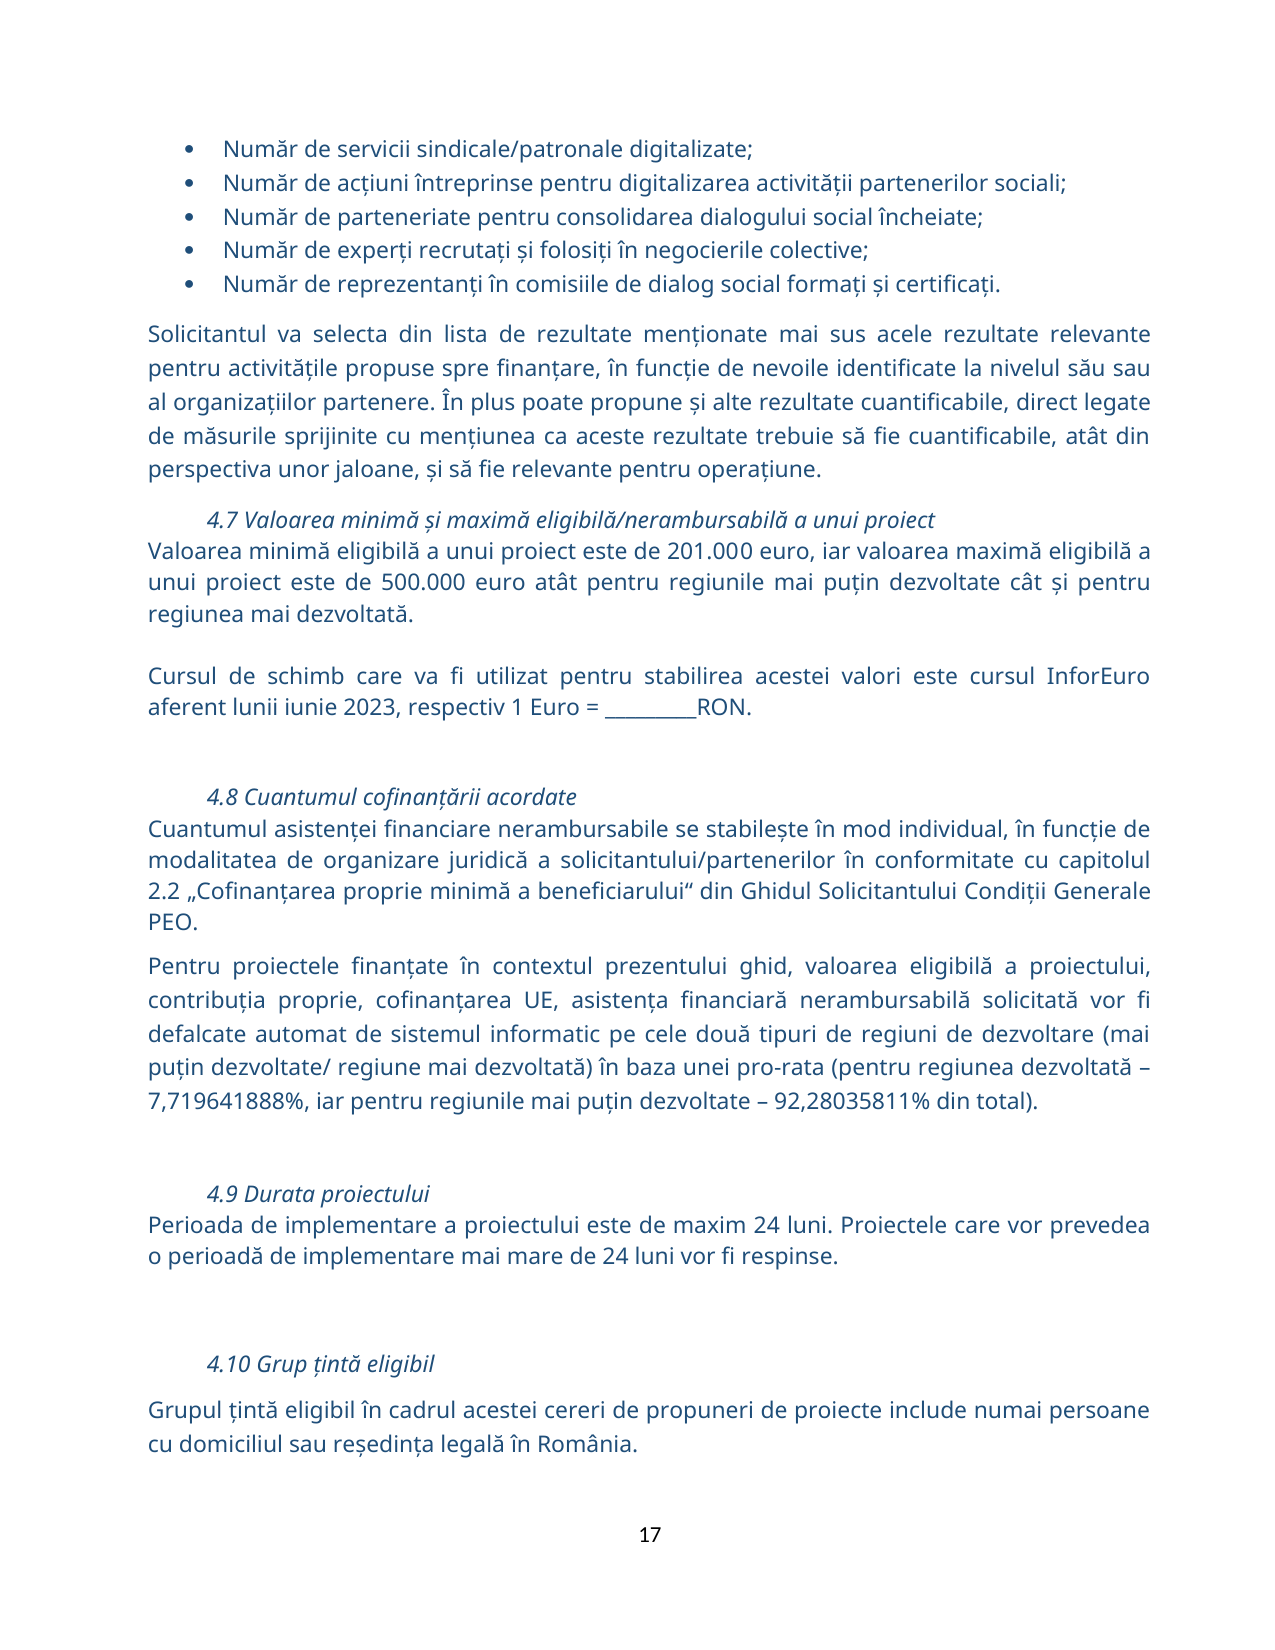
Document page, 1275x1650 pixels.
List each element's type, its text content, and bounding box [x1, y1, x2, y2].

text Solicitantul va selecta din lista de rezultate menționate mai sus acele rezultate relevante pentru activitățile propuse spre finanțare, în funcție de nevoile identificate la nivelul său sau al organizațiilor partenere. În plus poate propune și alte rezultate cuantificabile, direct legate de măsurile sprijinite cu mențiunea ca aceste rezultate trebuie să fie cuantificabile, atât din perspectiva unor jaloane, și să fie relevante pentru operațiune. [148, 318, 1152, 484]
text Cuantumul asistenței financiare nerambursabile se stabilește în mod individual, în funcție de modalitatea de organizare juridică a solicitantului/partenerilor în conformitate cu capitolul 2.2 „Cofinanțarea proprie minimă a beneficiarului“ din Ghidul Solicitantului Condiții Generale PEO. [148, 812, 1152, 937]
text Grupul țintă eligibil în cadrul acestei cereri de propuneri de proiecte include numai persoane cu domiciliul sau reședința legală în România. [148, 1394, 1152, 1459]
subtitle 4.8 Cuantumul cofinanțării acordate [207, 781, 1152, 812]
text Valoarea minimă eligibilă a unui proiect este de 201.000 euro, iar valoarea maximă eligibilă a unui proiect este de 500.000 euro atât pentru regiunile mai puțin dezvoltate cât și pentru regiunea mai dezvoltată. [148, 535, 1152, 629]
subtitle 4.10 Grup țintă eligibil [207, 1348, 1152, 1379]
text Cursul de schimb care va fi utilizat pentru stabilirea acestei valori este cursul InforEuro aferent lunii iunie 2023, respectiv 1 Euro = _________RON. [148, 660, 1152, 722]
list Număr de parteneriate pentru consolidarea dialogului social încheiate; [185, 200, 1152, 232]
list Număr de experți recrutați și folosiți în negocierile colective; [185, 234, 1152, 265]
list Număr de reprezentanți în comisiile de dialog social formați și certificați. [185, 268, 1152, 299]
list Număr de servicii sindicale/patronale digitalizate; [185, 133, 1152, 164]
subtitle 4.7 Valoarea minimă și maximă eligibilă/nerambursabilă a unui proiect [207, 504, 1152, 535]
text Pentru proiectele finanțate în contextul prezentului ghid, valoarea eligibilă a proiectului, contribuția proprie, cofinanțarea UE, asistența financiară nerambursabilă solicitată vor fi defalcate automat de sistemul informatic pe cele două tipuri de regiuni de dezvoltare (mai puțin dezvoltate/ regiune mai dezvoltată) în baza unei pro-rata (pentru regiunea dezvoltată – 7,719641888%, iar pentru regiunile mai puțin dezvoltate – 92,28035811% din total). [148, 950, 1152, 1116]
list Perioada de implementare a proiectului este de maxim 24 luni. Proiectele care vor prevedea o perioadă de implementare mai mare de 24 luni vor fi respinse. [148, 1209, 1152, 1271]
subtitle 4.9 Durata proiectului [207, 1177, 1152, 1209]
list Număr de acțiuni întreprinse pentru digitalizarea activității partenerilor sociali; [185, 167, 1152, 198]
